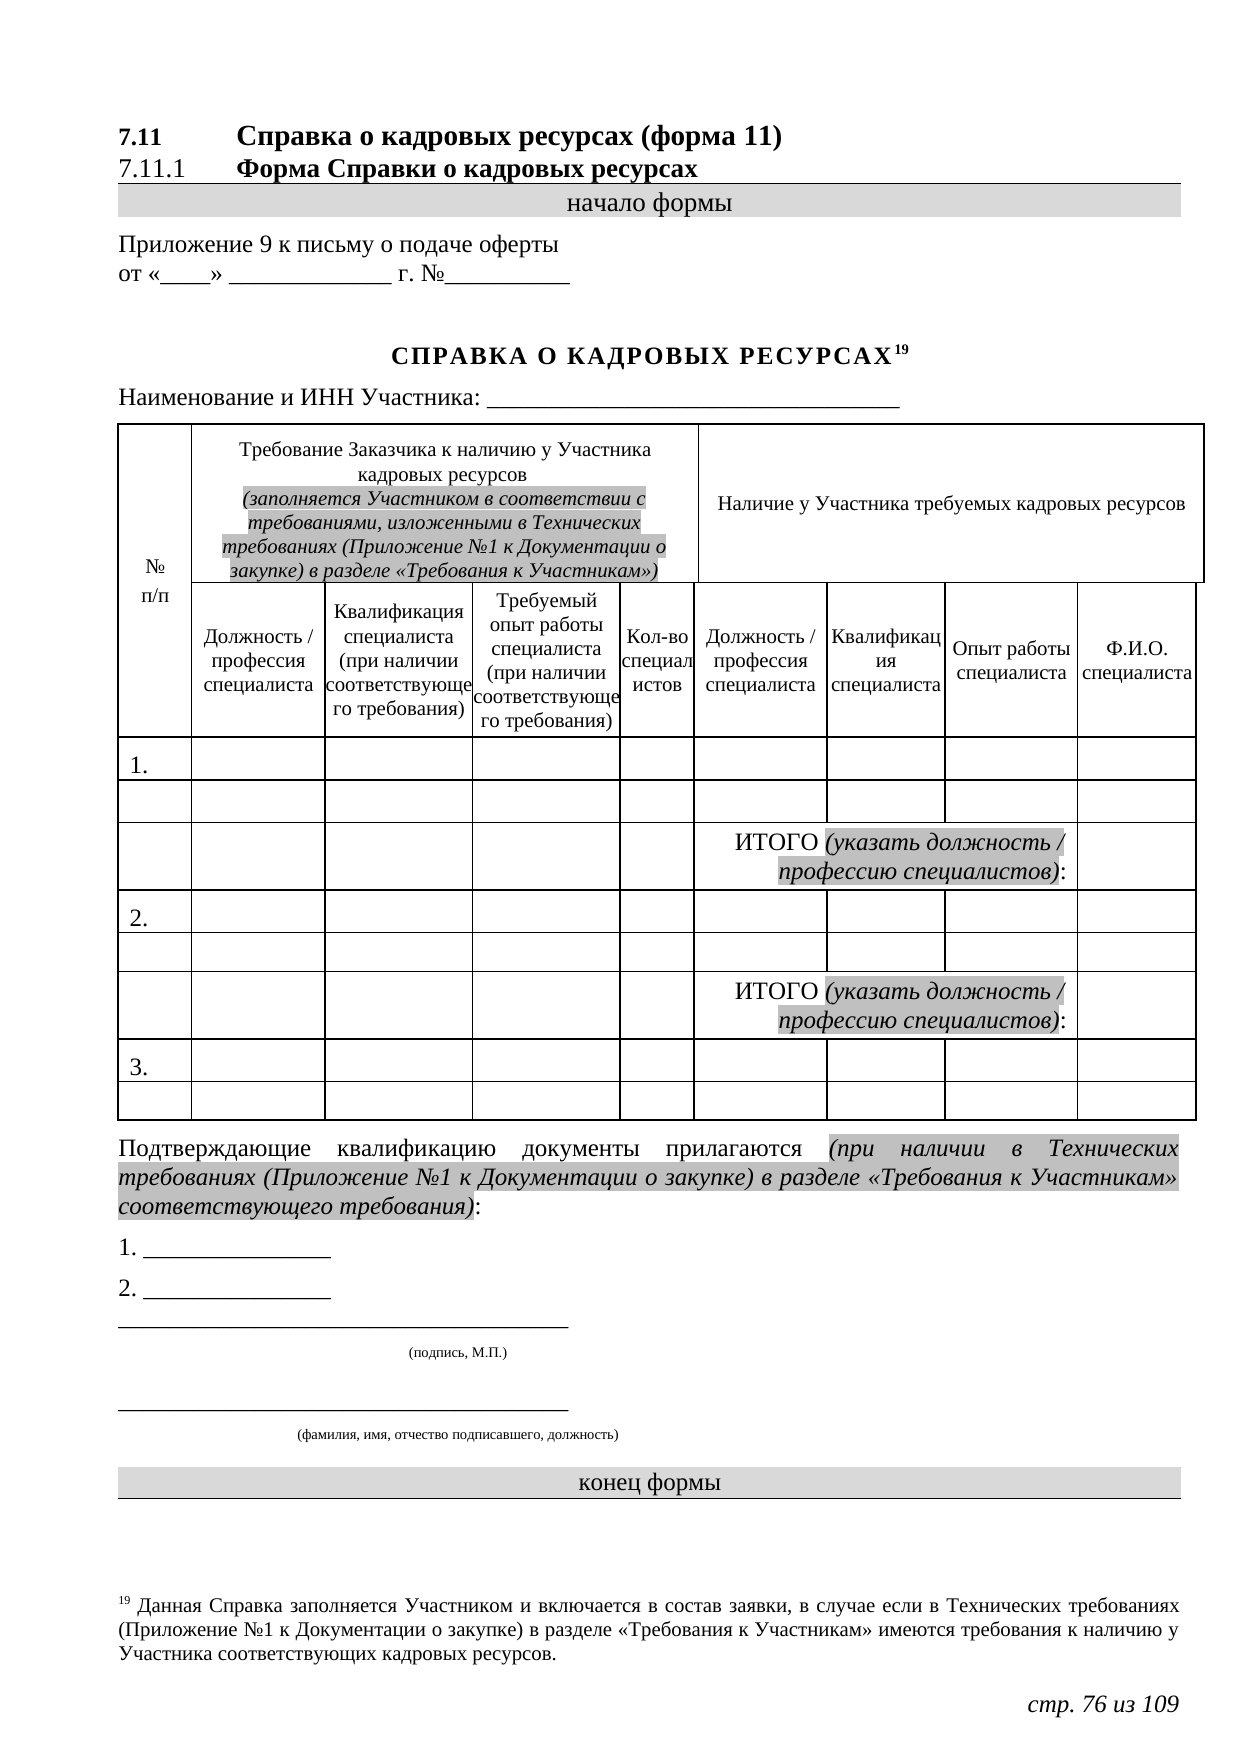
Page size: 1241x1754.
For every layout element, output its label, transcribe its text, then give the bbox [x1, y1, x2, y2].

table_cell Должность / профессия специалиста [192, 583, 324, 736]
table_cell [1078, 738, 1195, 779]
table_cell [946, 781, 1077, 822]
table_cell Квалификация специалиста [828, 583, 944, 736]
text Справка о кадровых ресурсах [118, 341, 1181, 369]
text ____________________________________ [118, 1302, 1181, 1331]
table_cell Квалификация специалиста (при наличии соответствующего требования) [326, 583, 472, 736]
table_cell [946, 933, 1077, 971]
table_cell [1078, 933, 1195, 971]
table_cell [946, 1082, 1077, 1119]
table_cell Кол-во специалистов [621, 583, 693, 736]
table_cell [119, 738, 191, 779]
text ____________________________________ [118, 1385, 1181, 1413]
table_cell [1078, 891, 1195, 932]
subtitle Справка о кадровых ресурсах (форма 11) [118, 118, 1181, 152]
table_cell [828, 1040, 944, 1081]
table_cell [192, 972, 324, 1038]
table_cell Опыт работы специалиста [946, 583, 1077, 736]
table_cell [695, 933, 826, 971]
table_cell [695, 891, 826, 932]
table_cell [192, 1082, 324, 1119]
table_cell [473, 891, 619, 932]
table_cell [828, 781, 944, 822]
table_cell [621, 1082, 693, 1119]
text (подпись, М.П.) [118, 1343, 797, 1372]
table_cell [473, 781, 619, 822]
table_cell [119, 1082, 191, 1119]
table_cell [326, 738, 472, 779]
table_cell [621, 891, 693, 932]
table_header Требование Заказчика к наличию у Участника кадровых ресурсов (заполняется Участником в соответствии с требованиями, изложенными в Технических требованиях (Приложение №1 к Документации о закупке) в разделе «Требования к Участникам») [192, 425, 698, 582]
table_cell [473, 1082, 619, 1119]
table_header Наличие у Участника требуемых кадровых ресурсов [699, 425, 1203, 582]
table_cell [326, 823, 472, 889]
text (фамилия, имя, отчество подписавшего, должность) [118, 1426, 797, 1455]
text конец формы [118, 1467, 1181, 1498]
table_cell [1078, 972, 1195, 1038]
table_cell [326, 1082, 472, 1119]
table_cell [828, 1082, 944, 1119]
table_cell [192, 738, 324, 779]
text 2. _______________ [118, 1273, 1181, 1302]
table_cell [1078, 781, 1195, 822]
table_cell [326, 891, 472, 932]
table_cell [621, 972, 693, 1038]
text Подтверждающие квалификацию документы прилагаются (при наличии в Технических требованиях (Приложение №1 к Документации о закупке) в разделе «Требования к Участникам» соответствующего требования): [118, 1133, 1181, 1220]
table_cell [946, 1040, 1077, 1081]
table_cell [473, 1040, 619, 1081]
table_cell [473, 972, 619, 1038]
table_cell [621, 933, 693, 971]
text начало формы [118, 184, 1181, 217]
table_cell [621, 823, 693, 889]
table_cell [828, 891, 944, 932]
table_cell [192, 823, 324, 889]
table_cell [621, 738, 693, 779]
table_cell [192, 781, 324, 822]
table_cell [119, 891, 191, 932]
table_cell [946, 891, 1077, 932]
table_cell Требуемый опыт работы специалиста (при наличии соответствующего требования) [473, 583, 619, 736]
text Наименование и ИНН Участника: _________________________________ [118, 382, 1181, 411]
table_cell [621, 781, 693, 822]
table_cell [326, 933, 472, 971]
table_cell [119, 781, 191, 822]
table_cell [695, 1082, 826, 1119]
text Форма Справки о кадровых ресурсах [118, 152, 1181, 183]
table_cell Ф.И.О. специалиста [1078, 583, 1195, 736]
table_cell [326, 1040, 472, 1081]
table_cell [1078, 823, 1195, 889]
table_cell [192, 1040, 324, 1081]
table_cell [473, 823, 619, 889]
table_cell [119, 823, 191, 889]
table_cell [192, 933, 324, 971]
table_cell [946, 738, 1077, 779]
table_cell [695, 781, 826, 822]
table_cell [695, 738, 826, 779]
table_cell [1078, 1082, 1195, 1119]
table_cell [473, 738, 619, 779]
table_cell [621, 1040, 693, 1081]
text 1. _______________ [118, 1232, 1181, 1261]
table_cell [326, 781, 472, 822]
table_cell [695, 1040, 826, 1081]
table_cell ИТОГО (указать должность / профессию специалистов): [695, 972, 1077, 1038]
table_cell [326, 972, 472, 1038]
table_cell [119, 933, 191, 971]
table_header № п/п [119, 425, 191, 736]
table_cell [192, 891, 324, 932]
table_cell [828, 738, 944, 779]
table_cell Должность / профессия специалиста [695, 583, 826, 736]
table_cell [473, 933, 619, 971]
table_cell ИТОГО (указать должность / профессию специалистов): [695, 823, 1077, 889]
text Приложение 9 к письму о подаче оферты от «____» _____________ г. №__________ [118, 229, 1181, 287]
table_cell [119, 1040, 191, 1081]
table_cell [1078, 1040, 1195, 1081]
table_cell [119, 972, 191, 1038]
table_cell [828, 933, 944, 971]
